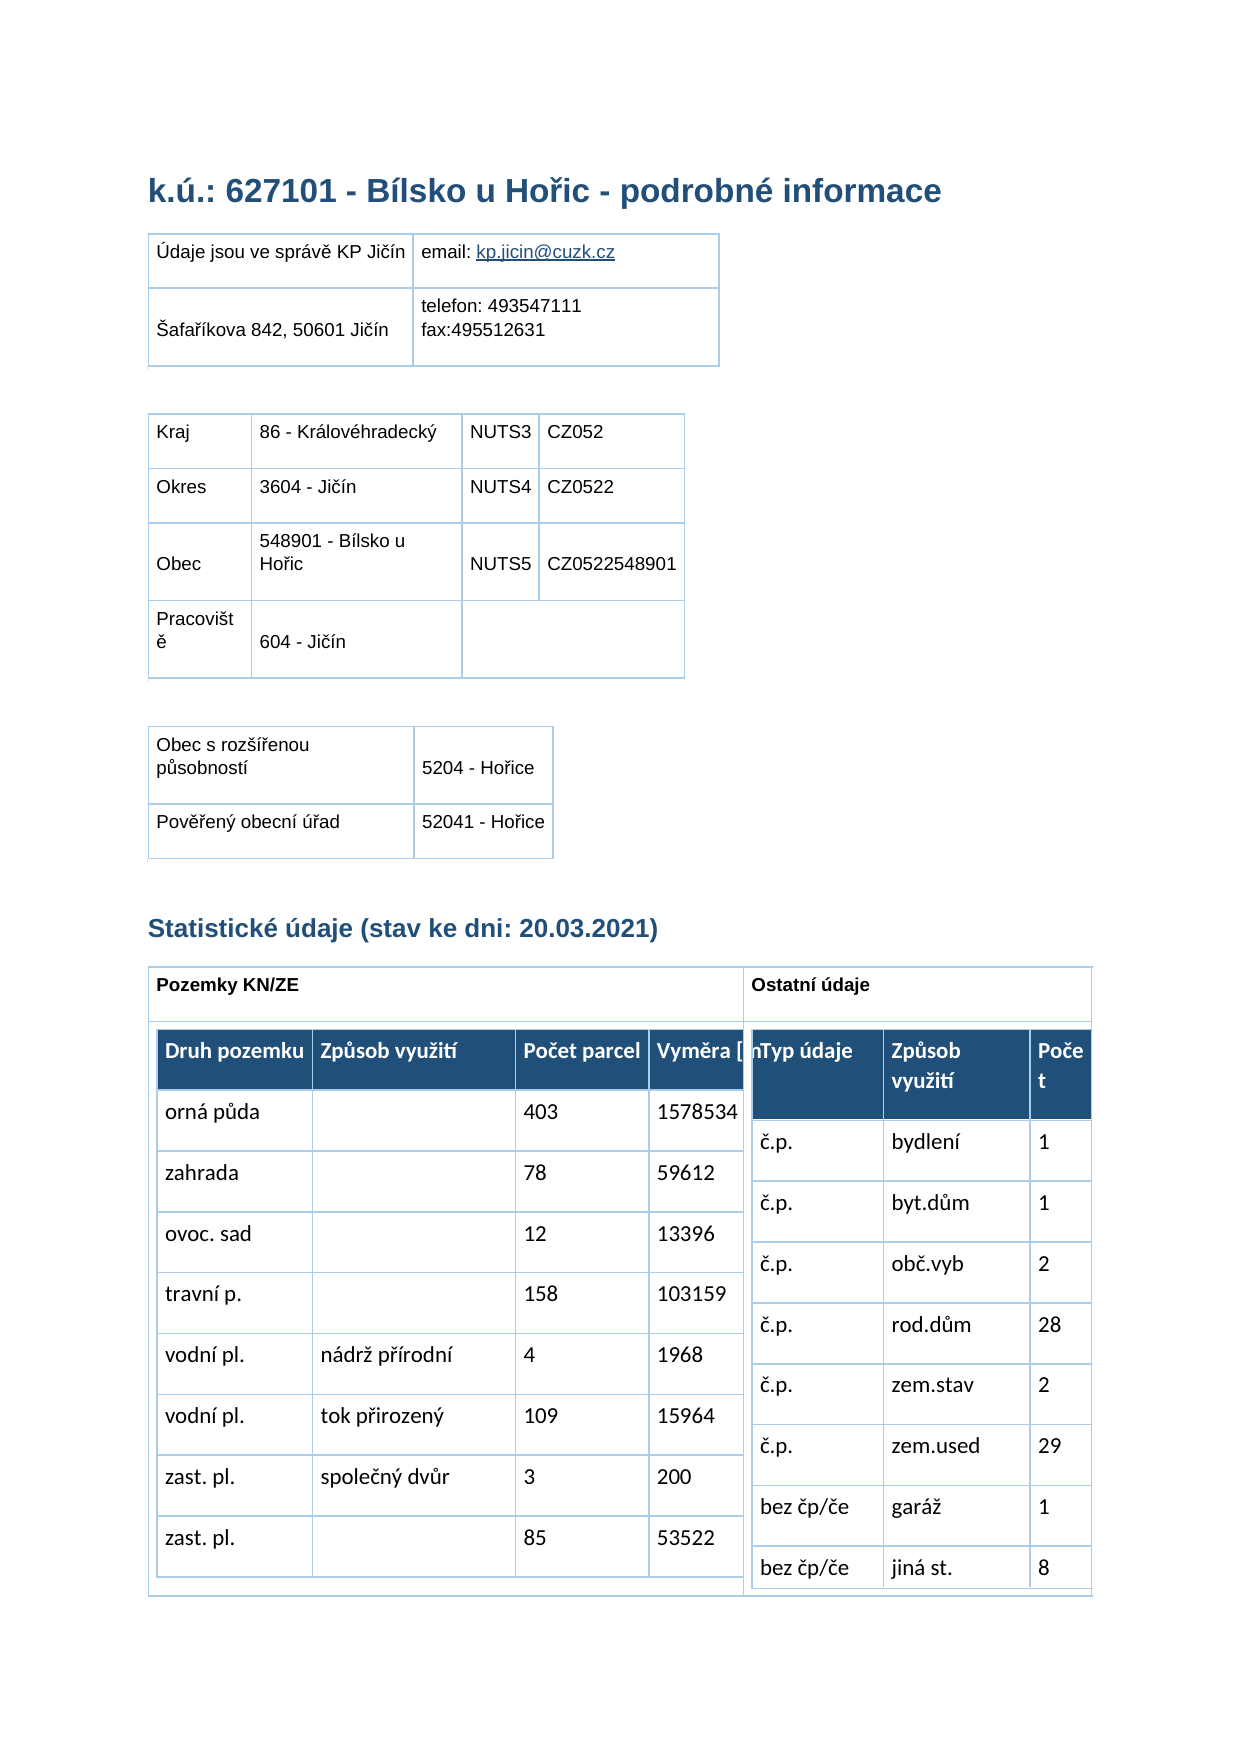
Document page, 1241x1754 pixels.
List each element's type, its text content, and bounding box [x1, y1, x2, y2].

table_cell 52041 - Hořice [415, 805, 552, 858]
subtitle k.ú.: 627101 - Bílsko u Hořic - podrobné informace [148, 171, 1093, 209]
table_cell [149, 1022, 743, 1595]
table_cell Pracoviště [149, 601, 251, 677]
table_header Pozemky KN/ZE [149, 968, 743, 1021]
table_cell 604 - Jičín [252, 601, 461, 677]
table_cell 3604 - Jičín [252, 469, 461, 522]
table_cell NUTS4 [463, 469, 538, 522]
table_header Kraj [149, 415, 251, 468]
table_header email: kp.jicin@cuzk.cz [414, 235, 718, 287]
table_header Údaje jsou ve správě KP Jičín [149, 235, 412, 287]
table_cell CZ0522 [540, 469, 684, 522]
table_header 5204 - Hořice [415, 727, 552, 803]
subtitle Statistické údaje (stav ke dni: 20.03.2021) [148, 913, 1093, 943]
table_cell [463, 601, 684, 677]
table_header NUTS3 [463, 415, 538, 468]
table_cell Obec [149, 524, 251, 600]
table_header 86 - Královéhradecký [252, 415, 461, 468]
table_header Obec s rozšířenou působností [149, 727, 413, 803]
table_cell Okres [149, 469, 251, 522]
table_cell Pověřený obecní úřad [149, 805, 413, 858]
table_cell [744, 1049, 1091, 1595]
table_header Ostatní údaje [744, 968, 1091, 1021]
table_cell Šafaříkova 842, 50601 Jičín [149, 289, 412, 365]
table_cell [744, 1022, 1091, 1048]
table_cell NUTS5 [463, 524, 538, 600]
table_cell telefon: 493547111 fax:495512631 [414, 289, 718, 365]
table_header CZ052 [540, 415, 684, 468]
table_cell 548901 - Bílsko u Hořic [252, 524, 461, 600]
table_cell CZ0522548901 [540, 524, 684, 600]
